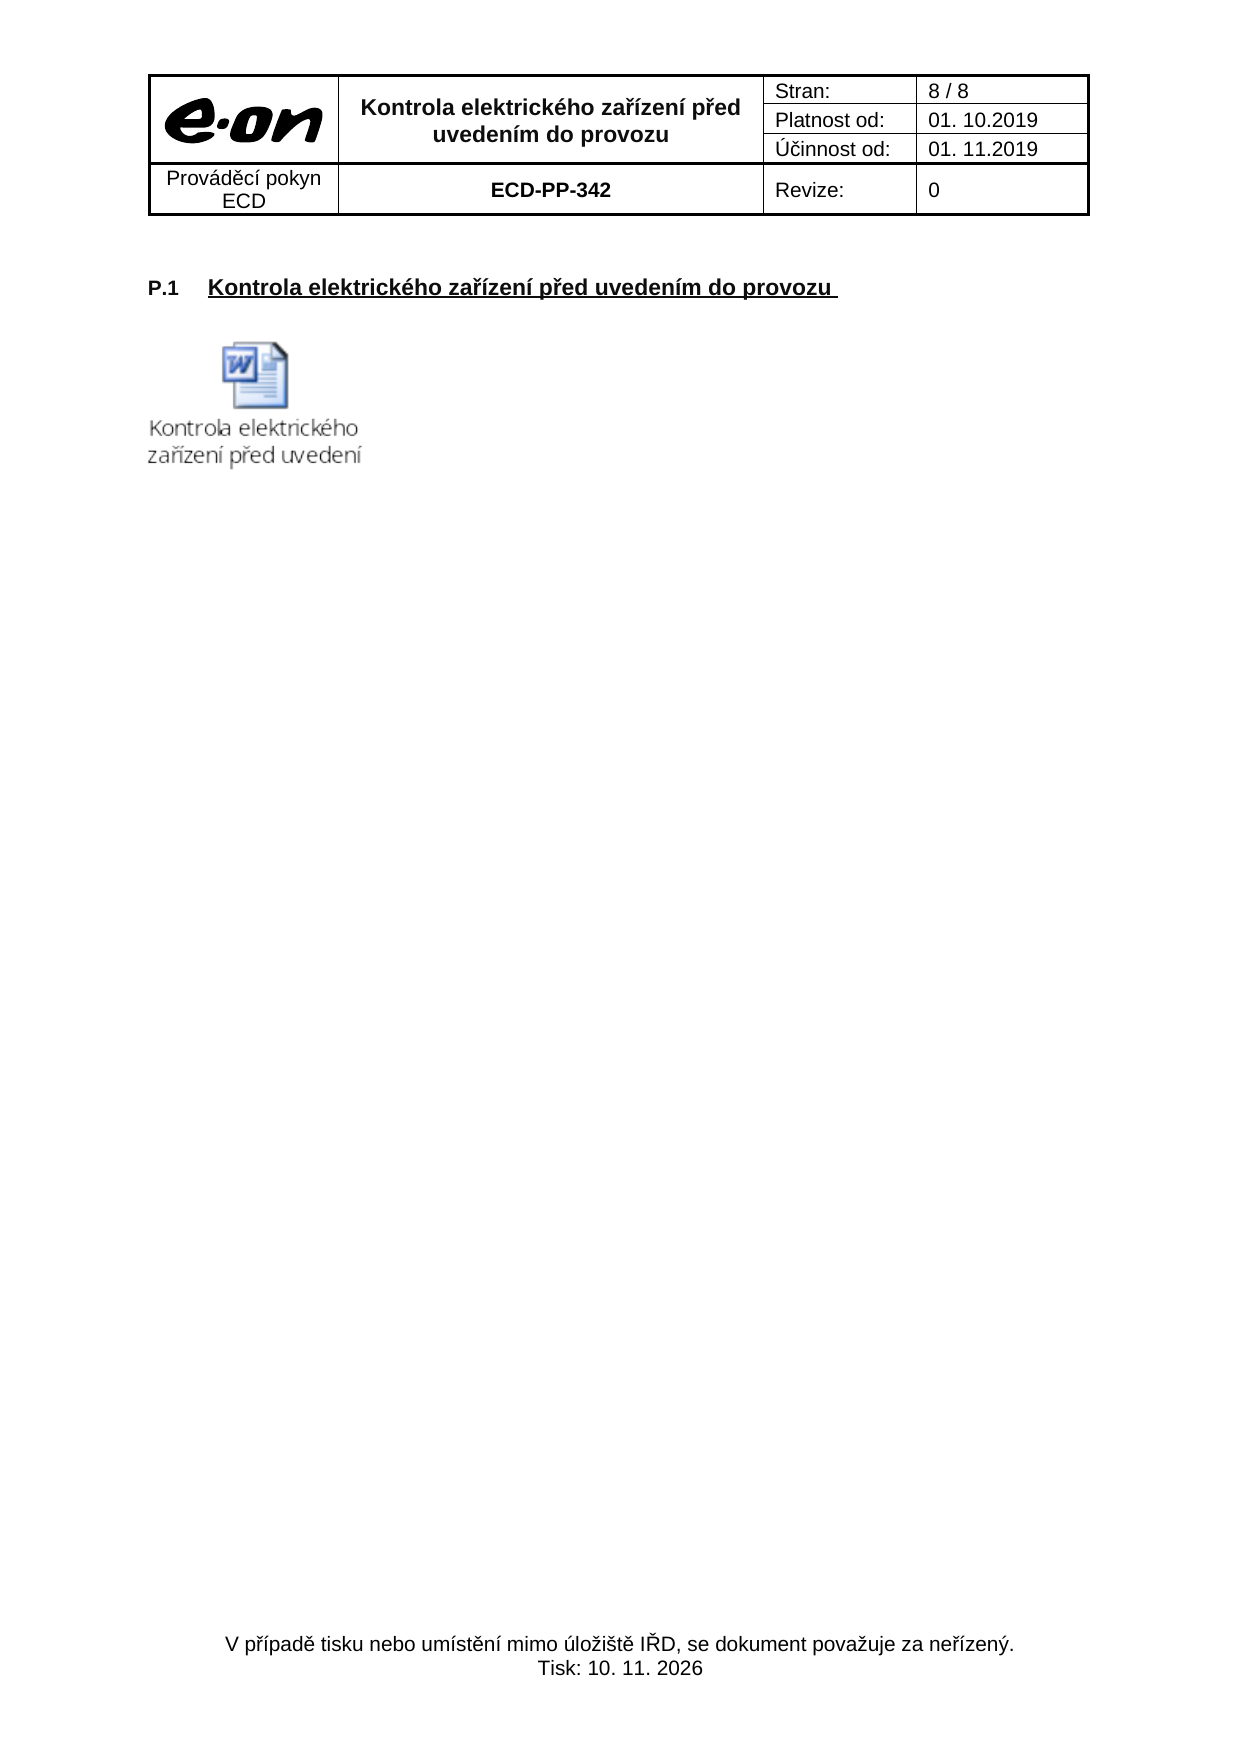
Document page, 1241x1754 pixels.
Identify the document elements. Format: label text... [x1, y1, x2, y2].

text Kontrola elektrického zařízení před uvedením do provozu [148, 274, 1092, 300]
